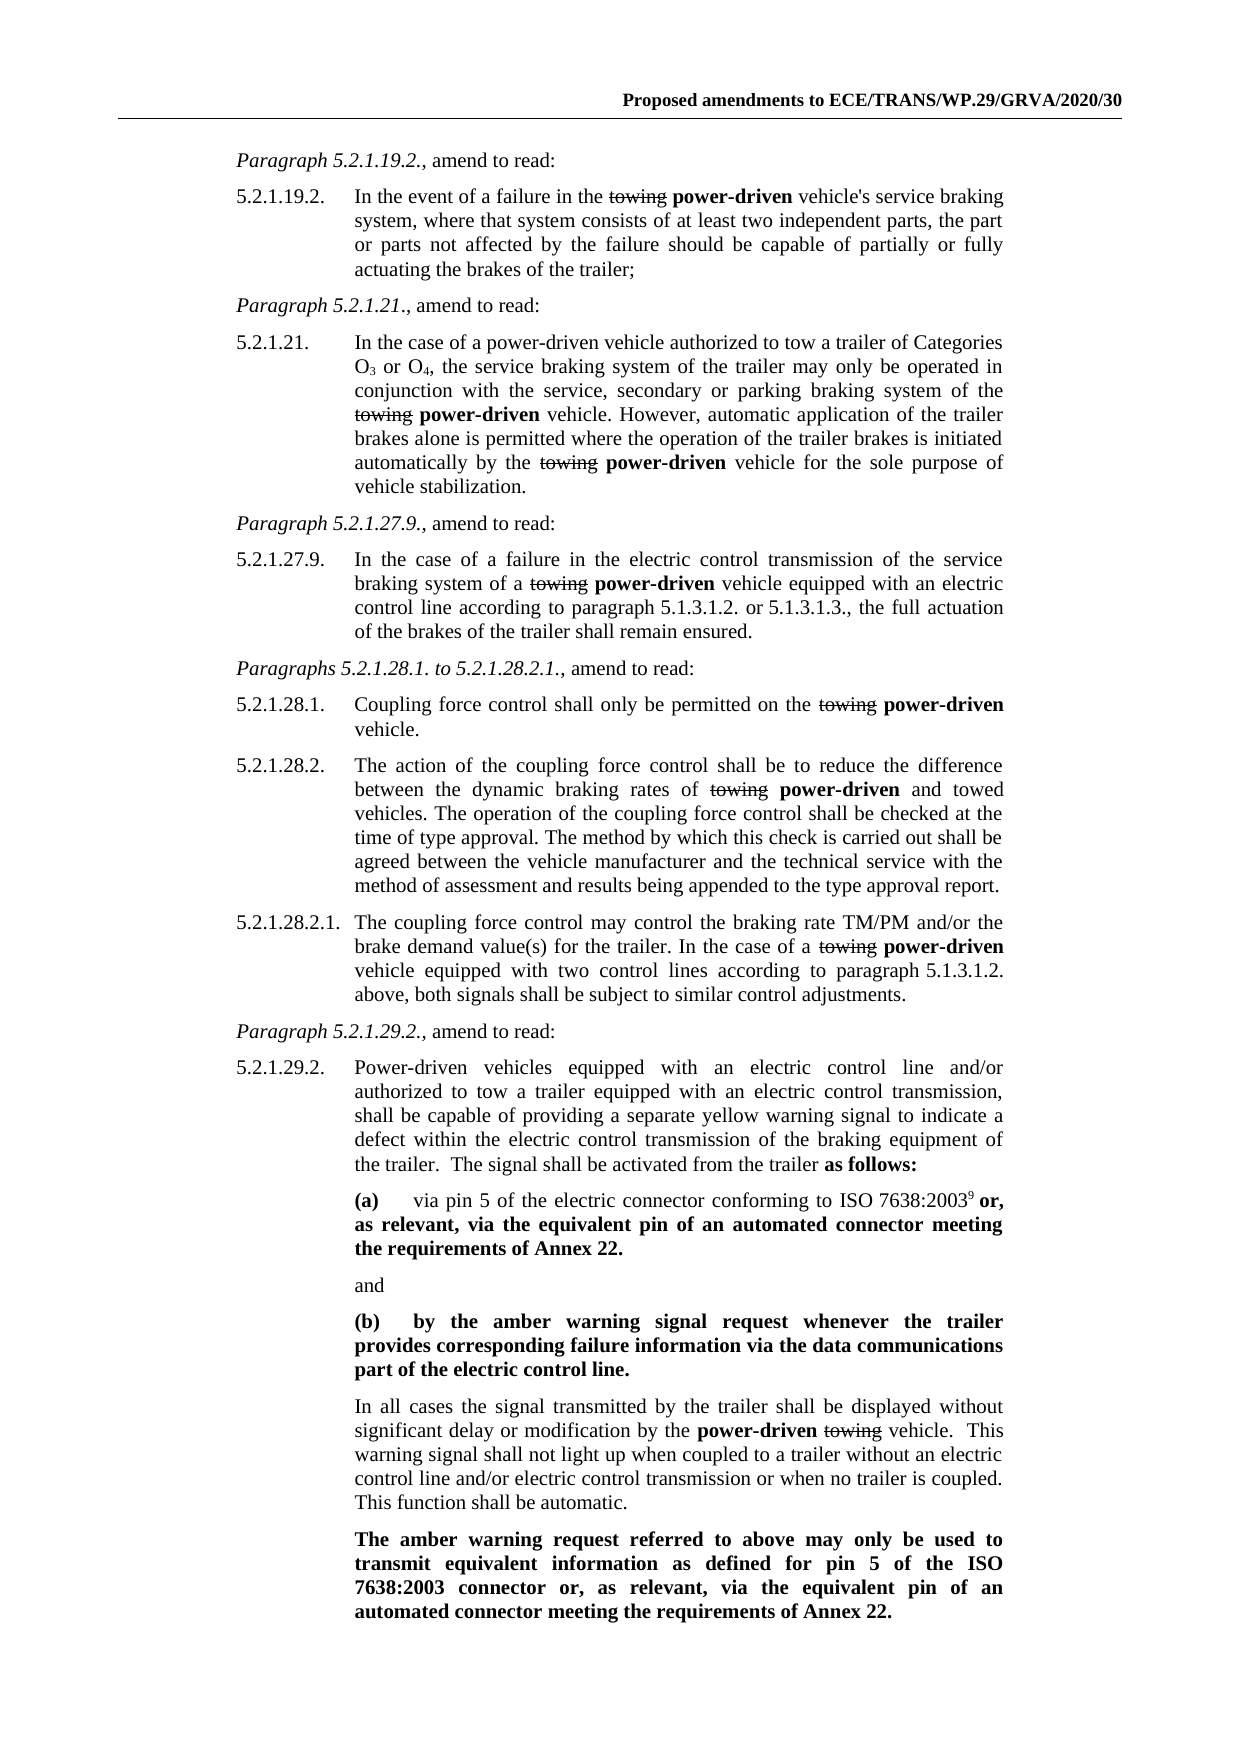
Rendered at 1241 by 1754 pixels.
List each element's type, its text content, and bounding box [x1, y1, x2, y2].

text 5.2.1.19.2. In the event of a failure in the towing power-driven vehicle's service braking system, where that system consists of at least two independent parts, the part or parts not affected by the failure should be capable of partially or fully actuating the brakes of the trailer; [236, 184, 1004, 281]
text In all cases the signal transmitted by the trailer shall be displayed without significant delay or modification by the power-driven towing vehicle. This warning signal shall not light up when coupled to a trailer without an electric control line and/or electric control transmission or when no trailer is coupled. This function shall be automatic. [236, 1394, 1004, 1514]
text 5.2.1.21. In the case of a power-driven vehicle authorized to tow a trailer of Categories O3 or O4, the service braking system of the trailer may only be operated in conjunction with the service, secondary or parking braking system of the towing power-driven vehicle. However, automatic application of the trailer brakes alone is permitted where the operation of the trailer brakes is initiated automatically by the towing power-driven vehicle for the sole purpose of vehicle stabilization. [236, 329, 1004, 498]
text (b) by the amber warning signal request whenever the trailer provides corresponding failure information via the data communications part of the electric control line. [236, 1309, 1004, 1381]
text Paragraph 5.2.1.29.2., amend to read: [236, 1019, 1004, 1043]
text 5.2.1.28.1. Coupling force control shall only be permitted on the towing power-driven vehicle. [236, 692, 1004, 741]
text 5.2.1.29.2. Power-driven vehicles equipped with an electric control line and/or authorized to tow a trailer equipped with an electric control transmission, shall be capable of providing a separate yellow warning signal to indicate a defect within the electric control transmission of the braking equipment of the trailer. The signal shall be activated from the trailer as follows: [236, 1055, 1004, 1176]
text and [236, 1273, 1004, 1297]
text Paragraph 5.2.1.19.2., amend to read: [236, 148, 1004, 172]
text 5.2.1.28.2. The action of the coupling force control shall be to reduce the difference between the dynamic braking rates of towing power-driven and towed vehicles. The operation of the coupling force control shall be checked at the time of type approval. The method by which this check is carried out shall be agreed between the vehicle manufacturer and the technical service with the method of assessment and results being appended to the type approval report. [236, 753, 1004, 897]
text 5.2.1.28.2.1. The coupling force control may control the braking rate TM/PM and/or the brake demand value(s) for the trailer. In the case of a towing power-driven vehicle equipped with two control lines according to paragraph 5.1.3.1.2. above, both signals shall be subject to similar control adjustments. [236, 910, 1004, 1006]
text The amber warning request referred to above may only be used to transmit equivalent information as defined for pin 5 of the ISO 7638:2003 connector or, as relevant, via the equivalent pin of an automated connector meeting the requirements of Annex 22. [354, 1527, 1004, 1623]
text (a) via pin 5 of the electric connector conforming to ISO 7638:20039 or, as relevant, via the equivalent pin of an automated connector meeting the requirements of Annex 22. [236, 1188, 1004, 1260]
text Paragraph 5.2.1.21., amend to read: [236, 293, 1004, 317]
text Paragraph 5.2.1.27.9., amend to read: [236, 511, 1004, 534]
text 5.2.1.27.9. In the case of a failure in the electric control transmission of the service braking system of a towing power-driven vehicle equipped with an electric control line according to paragraph 5.1.3.1.2. or 5.1.3.1.3., the full actuation of the brakes of the trailer shall remain ensured. [236, 547, 1004, 643]
text Paragraphs 5.2.1.28.1. to 5.2.1.28.2.1., amend to read: [236, 656, 1004, 680]
